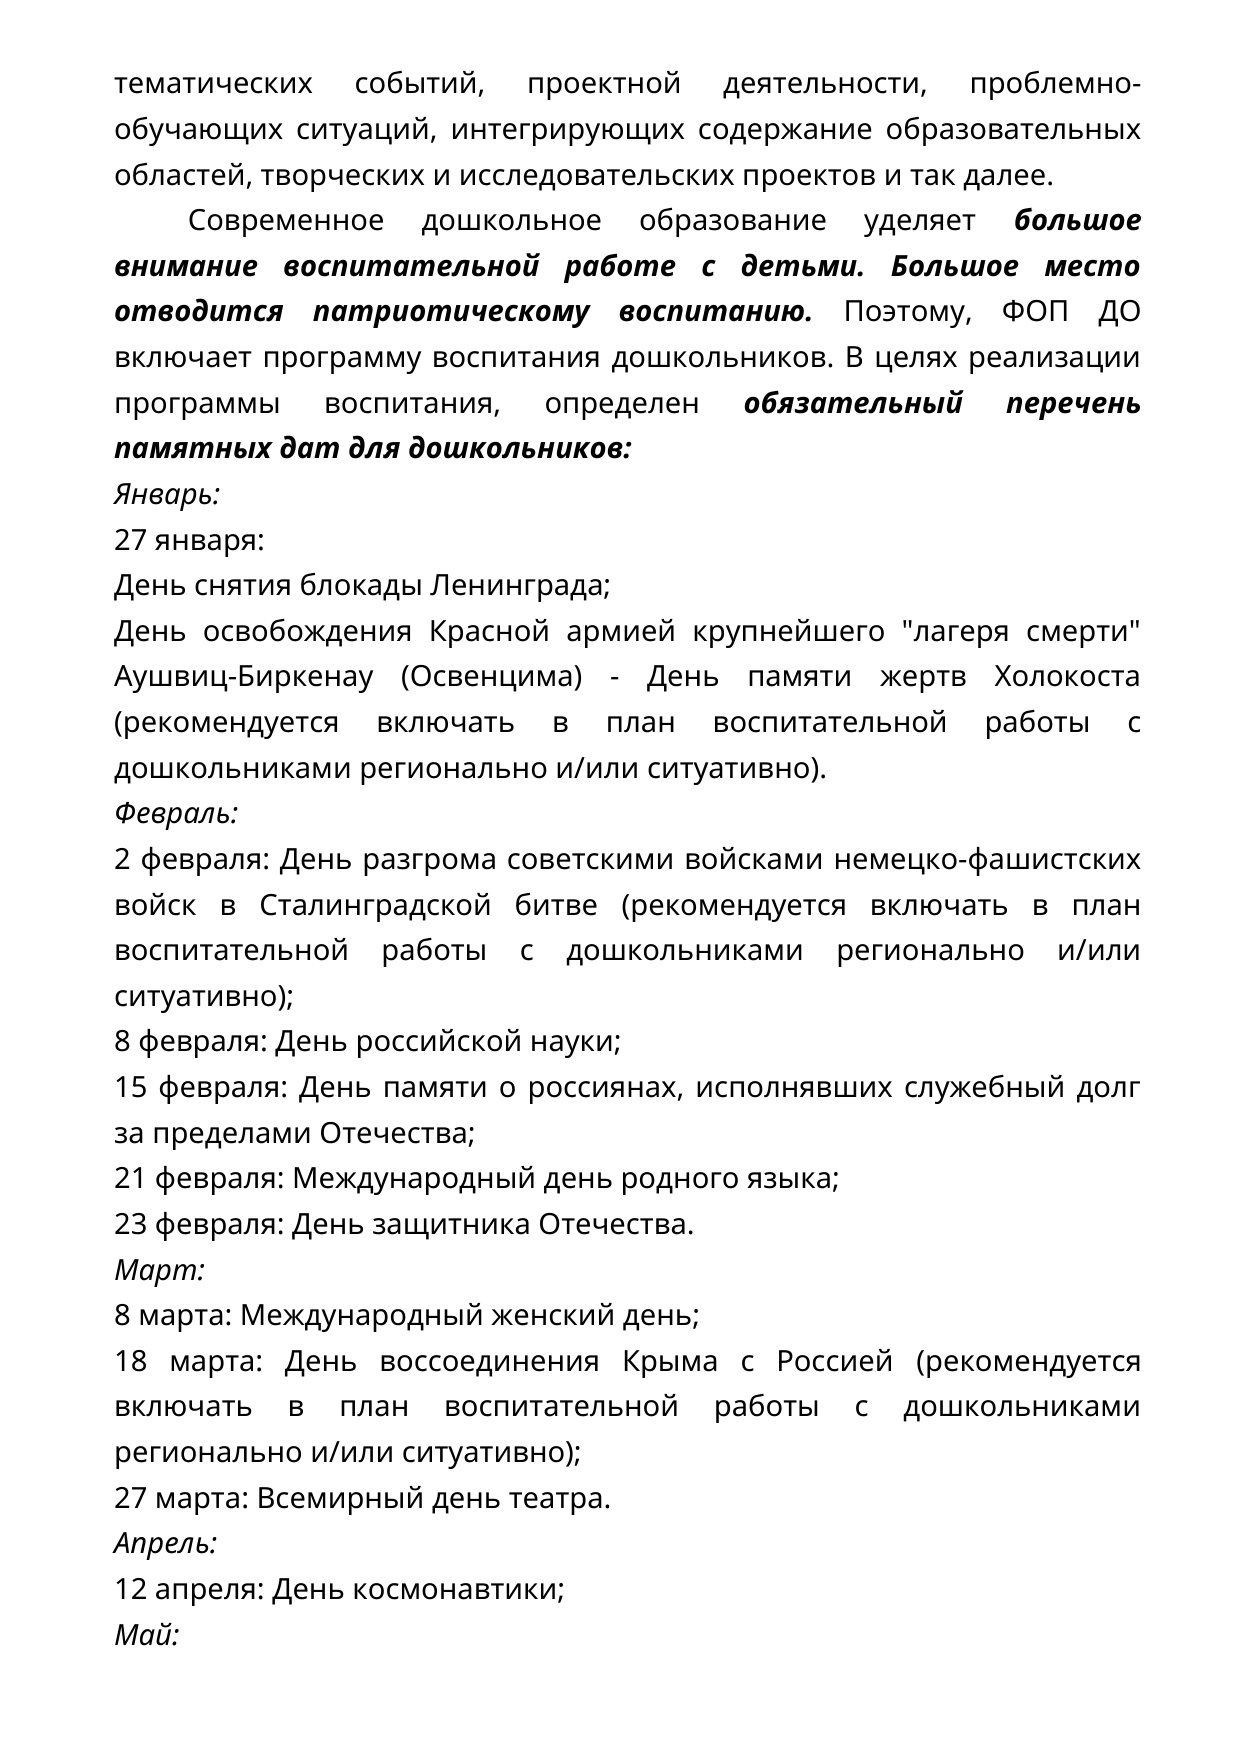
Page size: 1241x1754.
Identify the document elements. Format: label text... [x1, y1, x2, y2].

text Апрель: [114, 1522, 1142, 1562]
text 15 февраля: День памяти о россиянах, исполнявших служебный долг за пределами Отечества; [114, 1066, 1142, 1152]
text Современное дошкольное образование уделяет большое внимание воспитательной работе с детьми. Большое место отводится патриотическому воспитанию. Поэтому, ФОП ДО включает программу воспитания дошкольников. В целях реализации программы воспитания, определен обязательный перечень памятных дат для дошкольников: [114, 199, 1142, 467]
text 2 февраля: День разгрома советскими войсками немецко-фашистских войск в Сталинградской битве (рекомендуется включать в план воспитательной работы с дошкольниками регионально и/или ситуативно); [114, 838, 1142, 1015]
text Май: [114, 1614, 1142, 1653]
text День снятия блокады Ленинграда; [114, 564, 1142, 604]
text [114, 62, 1142, 193]
text 21 февраля: Международный день родного языка; [114, 1157, 1142, 1197]
text 27 января: [114, 519, 1142, 558]
text 27 марта: Всемирный день театра. [114, 1477, 1142, 1517]
text Март: [114, 1249, 1142, 1288]
text День освобождения Красной армией крупнейшего "лагеря смерти" Аушвиц-Биркенау (Освенцима) - День памяти жертв Холокоста (рекомендуется включать в план воспитательной работы с дошкольниками регионально и/или ситуативно). [114, 610, 1142, 787]
text 18 марта: День воссоединения Крыма с Россией (рекомендуется включать в план воспитательной работы с дошкольниками регионально и/или ситуативно); [114, 1340, 1142, 1471]
text 23 февраля: День защитника Отечества. [114, 1203, 1142, 1243]
text Январь: [114, 473, 1142, 513]
text 8 февраля: День российской науки; [114, 1021, 1142, 1060]
text 8 марта: Международный женский день; [114, 1294, 1142, 1334]
text 12 апреля: День космонавтики; [114, 1568, 1142, 1608]
text Февраль: [114, 792, 1142, 832]
